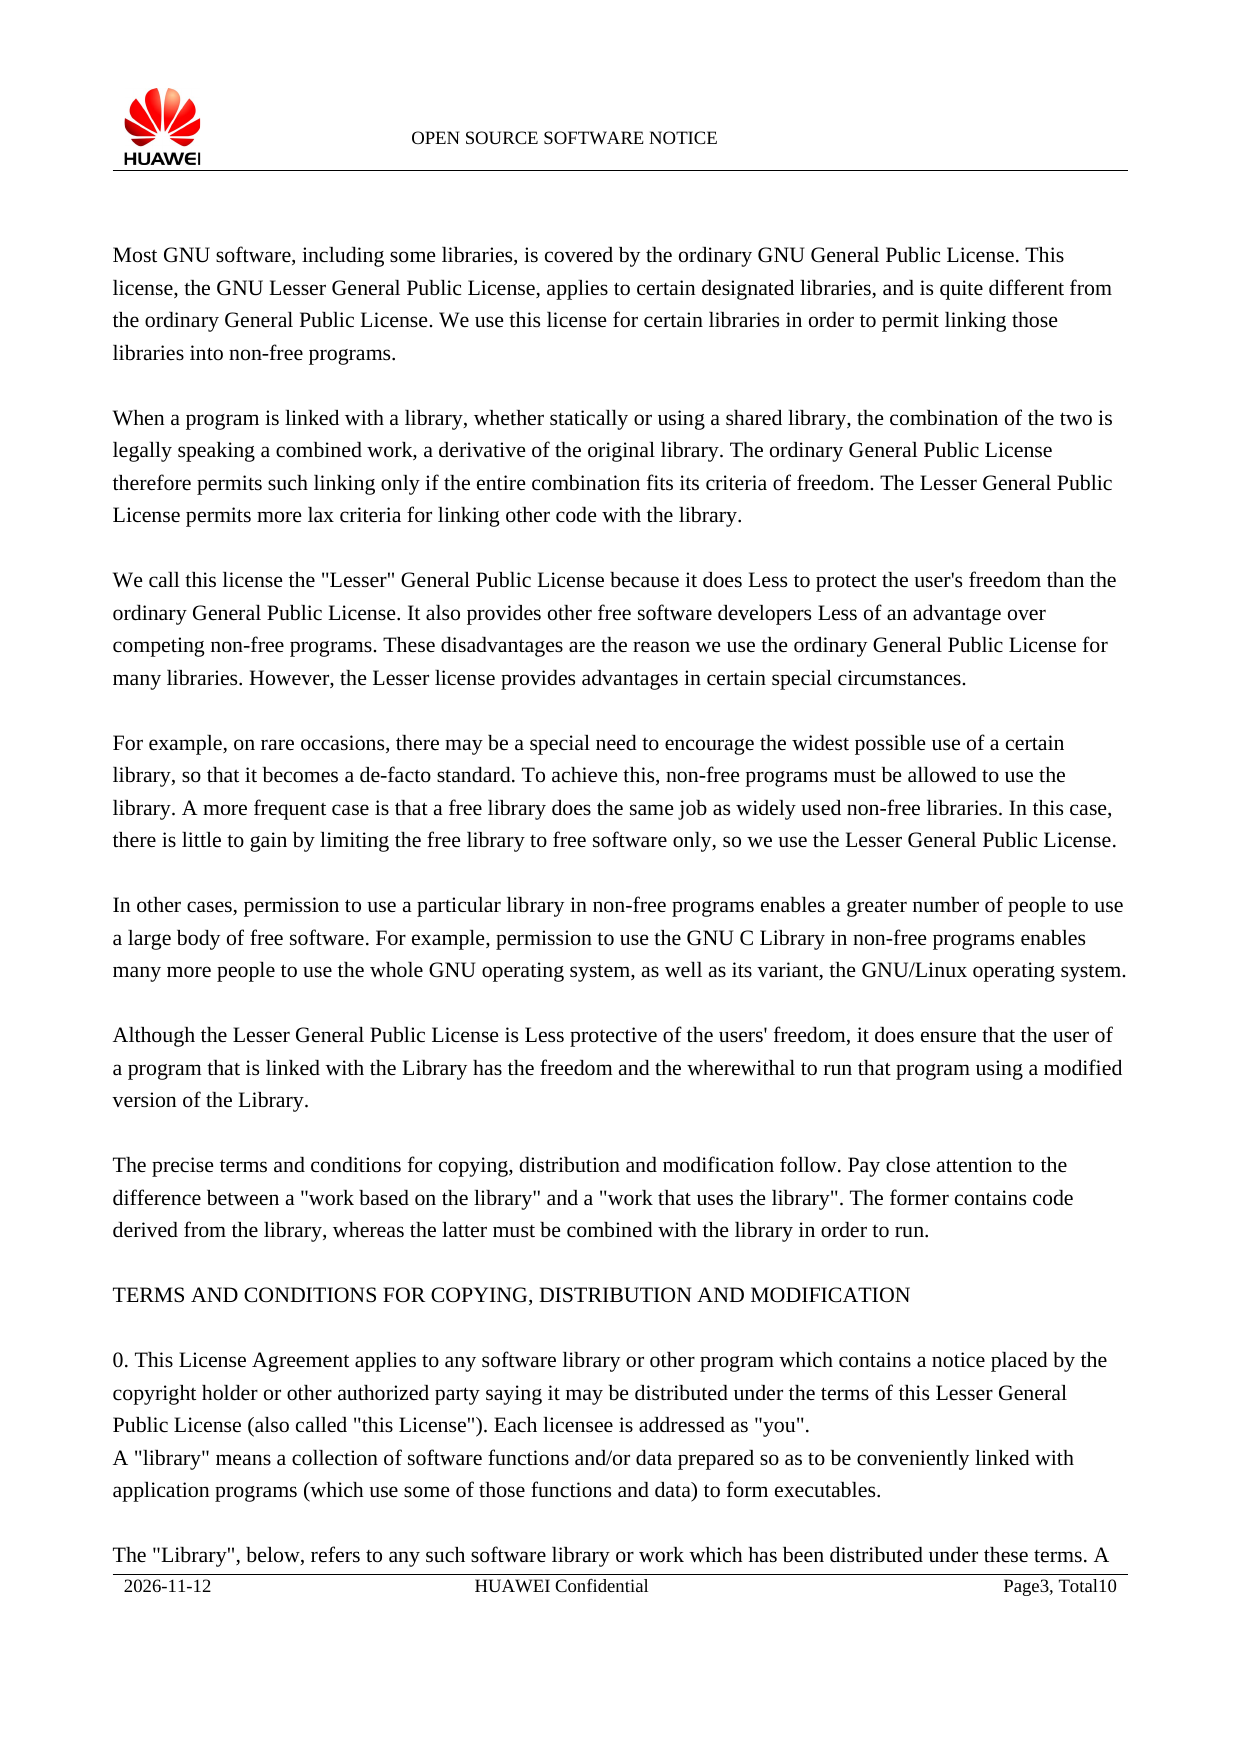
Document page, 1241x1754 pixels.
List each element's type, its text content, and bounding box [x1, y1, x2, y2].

picture [124, 88, 201, 165]
